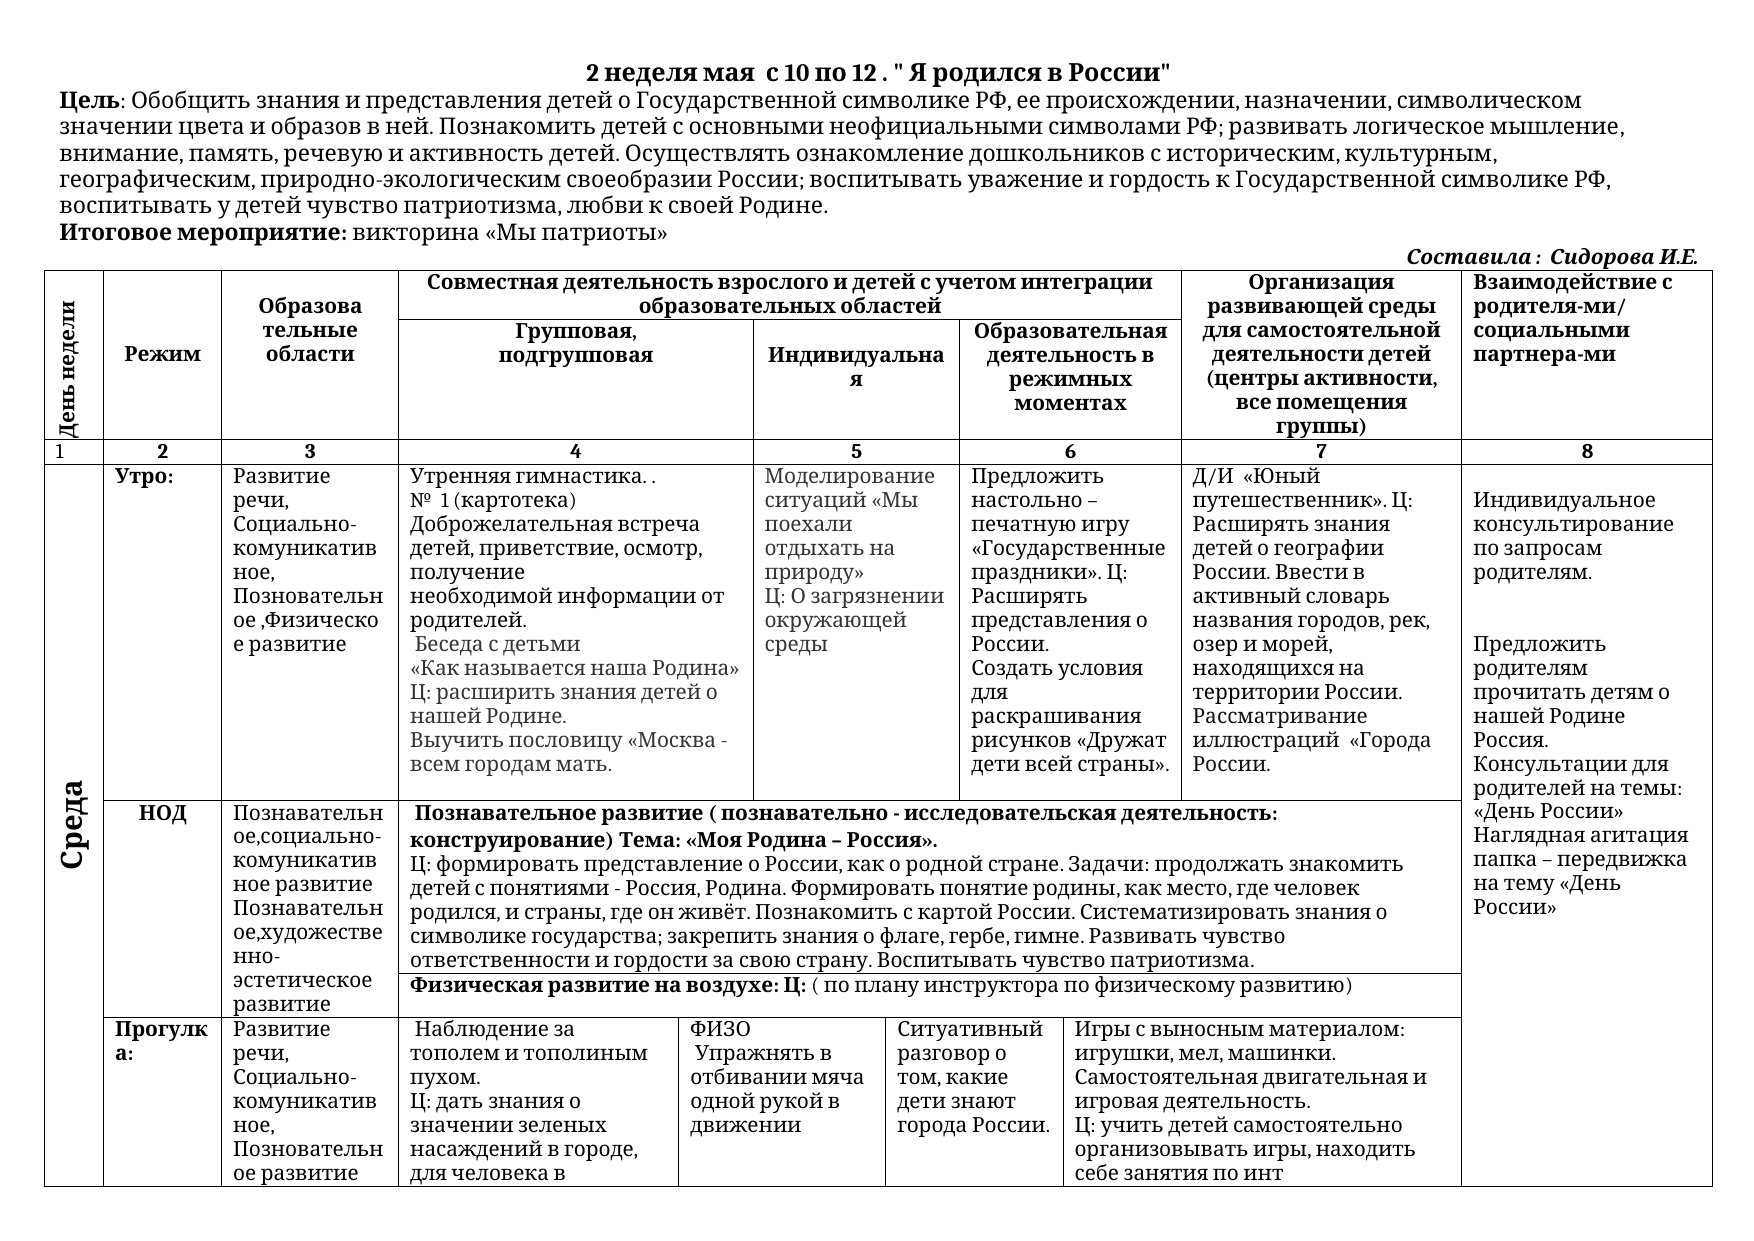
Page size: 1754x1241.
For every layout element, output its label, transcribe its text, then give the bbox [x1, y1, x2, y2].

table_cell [1064, 1018, 1461, 1186]
table_cell НОД [104, 801, 221, 1017]
table_cell Среда [45, 465, 103, 1186]
text Цель: Обобщить знания и представления детей о Государственной символике РФ, ее происхождении, назначении, символическом значении цвета и образов в ней. Познакомить детей с основными неофициальными символами РФ; развивать логическое мышление, внимание, память, речевую и активность детей. Осуществлять ознакомление дошкольников с историческим, культурным, географическим, природно-экологическим своеобразии России; воспитывать уважение и гордость к Государственной символике РФ, воспитывать у детей чувство патриотизма, любви к своей Родине. [59, 88, 1698, 219]
table_cell Физическая развитие на воздухе: Ц: ( по плану инструктора по физическому развитию) [399, 974, 1461, 1017]
table_cell Утро: [104, 465, 221, 800]
table_cell 8 [1462, 440, 1712, 464]
table_cell Прогулка: [104, 1018, 221, 1186]
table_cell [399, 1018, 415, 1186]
text Итоговое мероприятие: викторина «Мы патриоты» [59, 219, 1698, 246]
table_header Образова тельные области [222, 271, 398, 439]
table_header День недели [45, 271, 103, 439]
table_cell Познавательное,социально-комуникативное развитие Познавательное,художественно-эстетическое развитие [222, 801, 398, 1017]
table_header Организация развивающей среды для самостоятельной деятельности детей (центры активности, все помещения группы) [1182, 271, 1461, 439]
table_cell 3 [222, 440, 398, 464]
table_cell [679, 1018, 885, 1186]
table_header Взаимодействие с родителя-ми/ социальными партнера-ми [1462, 271, 1712, 439]
table_cell Развитие речи, Социально-комуникативное, Позновательное ,Физическое развитие [222, 465, 398, 800]
table_cell Индивидуальное консультирование по запросам родителям. Предложить родителям прочитать детям о нашей Родине Россия. Консультации для родителей на темы: «День России» Наглядная агитация папка – передвижка на тему «День России» [1462, 465, 1712, 1186]
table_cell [222, 1018, 398, 1186]
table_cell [886, 1018, 1063, 1186]
table_cell Образовательная деятельность в режимных моментах [960, 320, 1181, 439]
table_cell 2 [104, 440, 221, 464]
table_cell Групповая, подгрупповая [399, 320, 753, 439]
table_cell Моделирование ситуаций «Мы поехали отдыхать на природу» Ц: О загрязнении окружающей среды [754, 465, 959, 800]
table_cell Познавательное развитие ( познавательно - исследовательская деятельность: конструирование) Тема: «Моя Родина – Россия». Ц: формировать представление о России, как о родной стране. Задачи: продолжать знакомить детей с понятиями - Россия, Родина. Формировать понятие родины, как место, где человек родился, и страны, где он живёт. Познакомить с картой России. Систематизировать знания о символике государства; закрепить знания о флаге, гербе, гимне. Развивать чувство ответственности и гордости за свою страну. Воспитывать чувство патриотизма. [399, 801, 1461, 973]
text Составила : Сидорова И.Е. [59, 246, 1698, 270]
table_cell Утренняя гимнастика. . № 1 (картотека) Доброжелательная встреча детей, приветствие, осмотр, получение необходимой информации от родителей. Беседа с детьми «Как называется наша Родина» Ц: расширить знания детей о нашей Родине. Выучить пословицу «Москва - всем городам мать. [399, 465, 753, 800]
table_cell Д/И «Юный путешественник». Ц: Расширять знания детей о географии России. Ввести в активный словарь названия городов, рек, озер и морей, находящихся на территории России. Рассматривание иллюстраций «Города России. [1182, 465, 1461, 800]
table_cell 5 [754, 440, 959, 464]
text 2 неделя мая с 10 по 12 . " Я родился в России" [59, 59, 1698, 88]
table_cell 7 [1182, 440, 1461, 464]
table_cell 4 [399, 440, 753, 464]
table_cell 1 [45, 440, 103, 464]
table_cell Индивидуальная [754, 320, 959, 439]
table_cell Предложить настольно – печатную игру «Государственные праздники». Ц: Расширять представления о России. Создать условия для раскрашивания рисунков «Дружат дети всей страны». [960, 465, 1181, 800]
table_header Совместная деятельность взрослого и детей с учетом интеграции образовательных областей [399, 271, 1181, 319]
table_header Режим [104, 271, 221, 439]
table_cell 6 [960, 440, 1181, 464]
